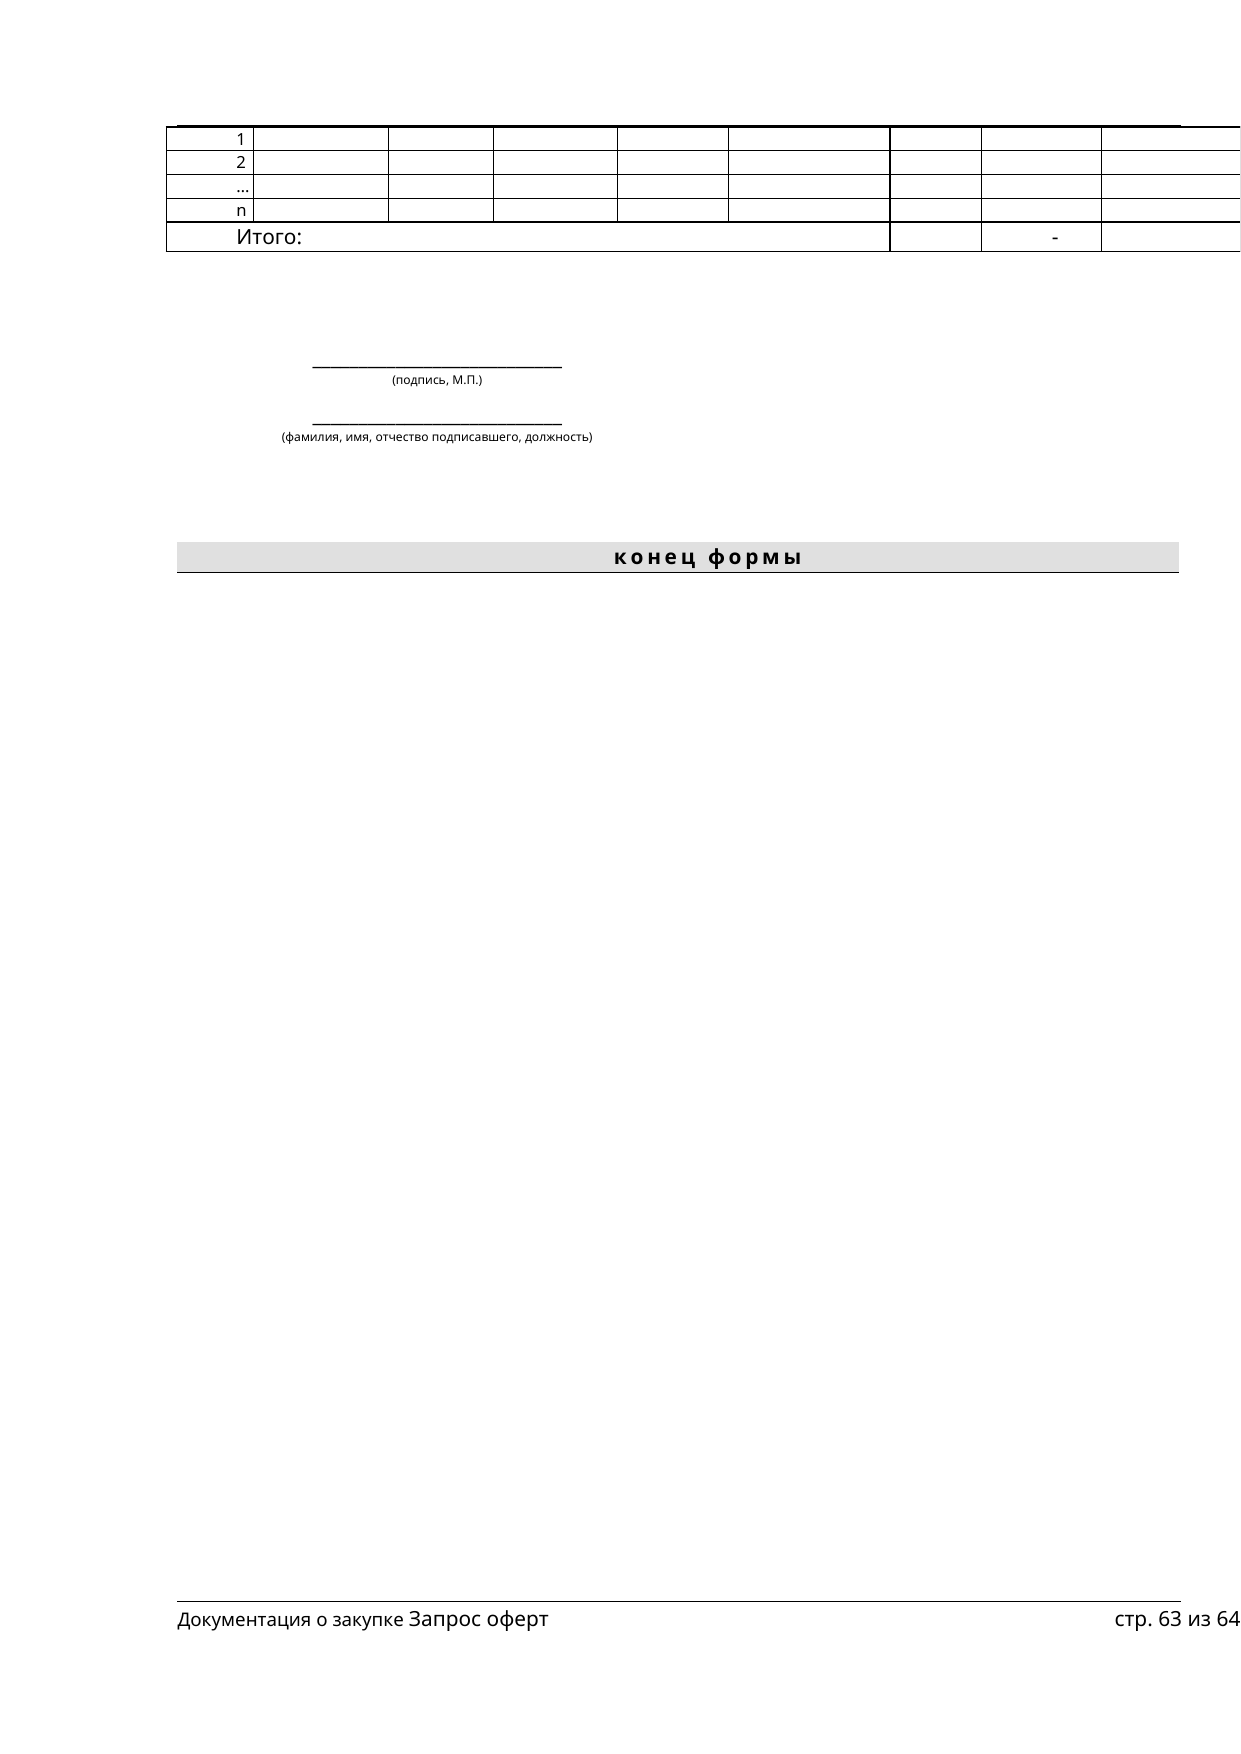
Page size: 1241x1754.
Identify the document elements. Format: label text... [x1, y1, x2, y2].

table_cell [1102, 223, 1240, 251]
table_cell [389, 151, 493, 174]
table_cell [618, 175, 728, 198]
table_cell [389, 175, 493, 198]
table_cell [729, 151, 889, 174]
table_cell - [982, 223, 1101, 251]
table_cell … [167, 175, 253, 198]
table_cell [1102, 128, 1240, 150]
table_cell 1 [167, 128, 253, 150]
table_cell [982, 128, 1101, 150]
table_cell [389, 199, 493, 221]
table_cell [254, 128, 388, 150]
table_cell [891, 223, 981, 251]
table_cell Итого: [167, 223, 889, 251]
table_cell [254, 199, 388, 221]
table_cell [254, 175, 388, 198]
table_cell [1102, 199, 1240, 221]
table_cell [494, 199, 617, 221]
table_cell [891, 128, 981, 150]
table_cell [618, 128, 728, 150]
table_cell [494, 128, 617, 150]
table_cell [494, 175, 617, 198]
table_cell [389, 128, 493, 150]
text ___________________________ [177, 343, 638, 371]
table_cell [891, 151, 981, 174]
table_cell [891, 199, 981, 221]
table_cell [982, 151, 1101, 174]
table_cell [891, 175, 981, 198]
table_cell [729, 175, 889, 198]
table_cell [618, 199, 728, 221]
table_cell [254, 151, 388, 174]
table_cell [1102, 175, 1240, 198]
text (фамилия, имя, отчество подписавшего, должность) [177, 428, 638, 457]
table_cell [982, 175, 1101, 198]
table_cell 2 [167, 151, 253, 174]
table_cell [1102, 151, 1240, 174]
table_cell n [167, 199, 253, 221]
table_cell [618, 151, 728, 174]
table_cell [982, 199, 1101, 221]
table_cell [494, 151, 617, 174]
table_cell [729, 128, 889, 150]
text конец формы [177, 542, 1179, 572]
text ___________________________ [177, 400, 638, 428]
text (подпись, М.П.) [177, 371, 638, 400]
table_cell [729, 199, 889, 221]
